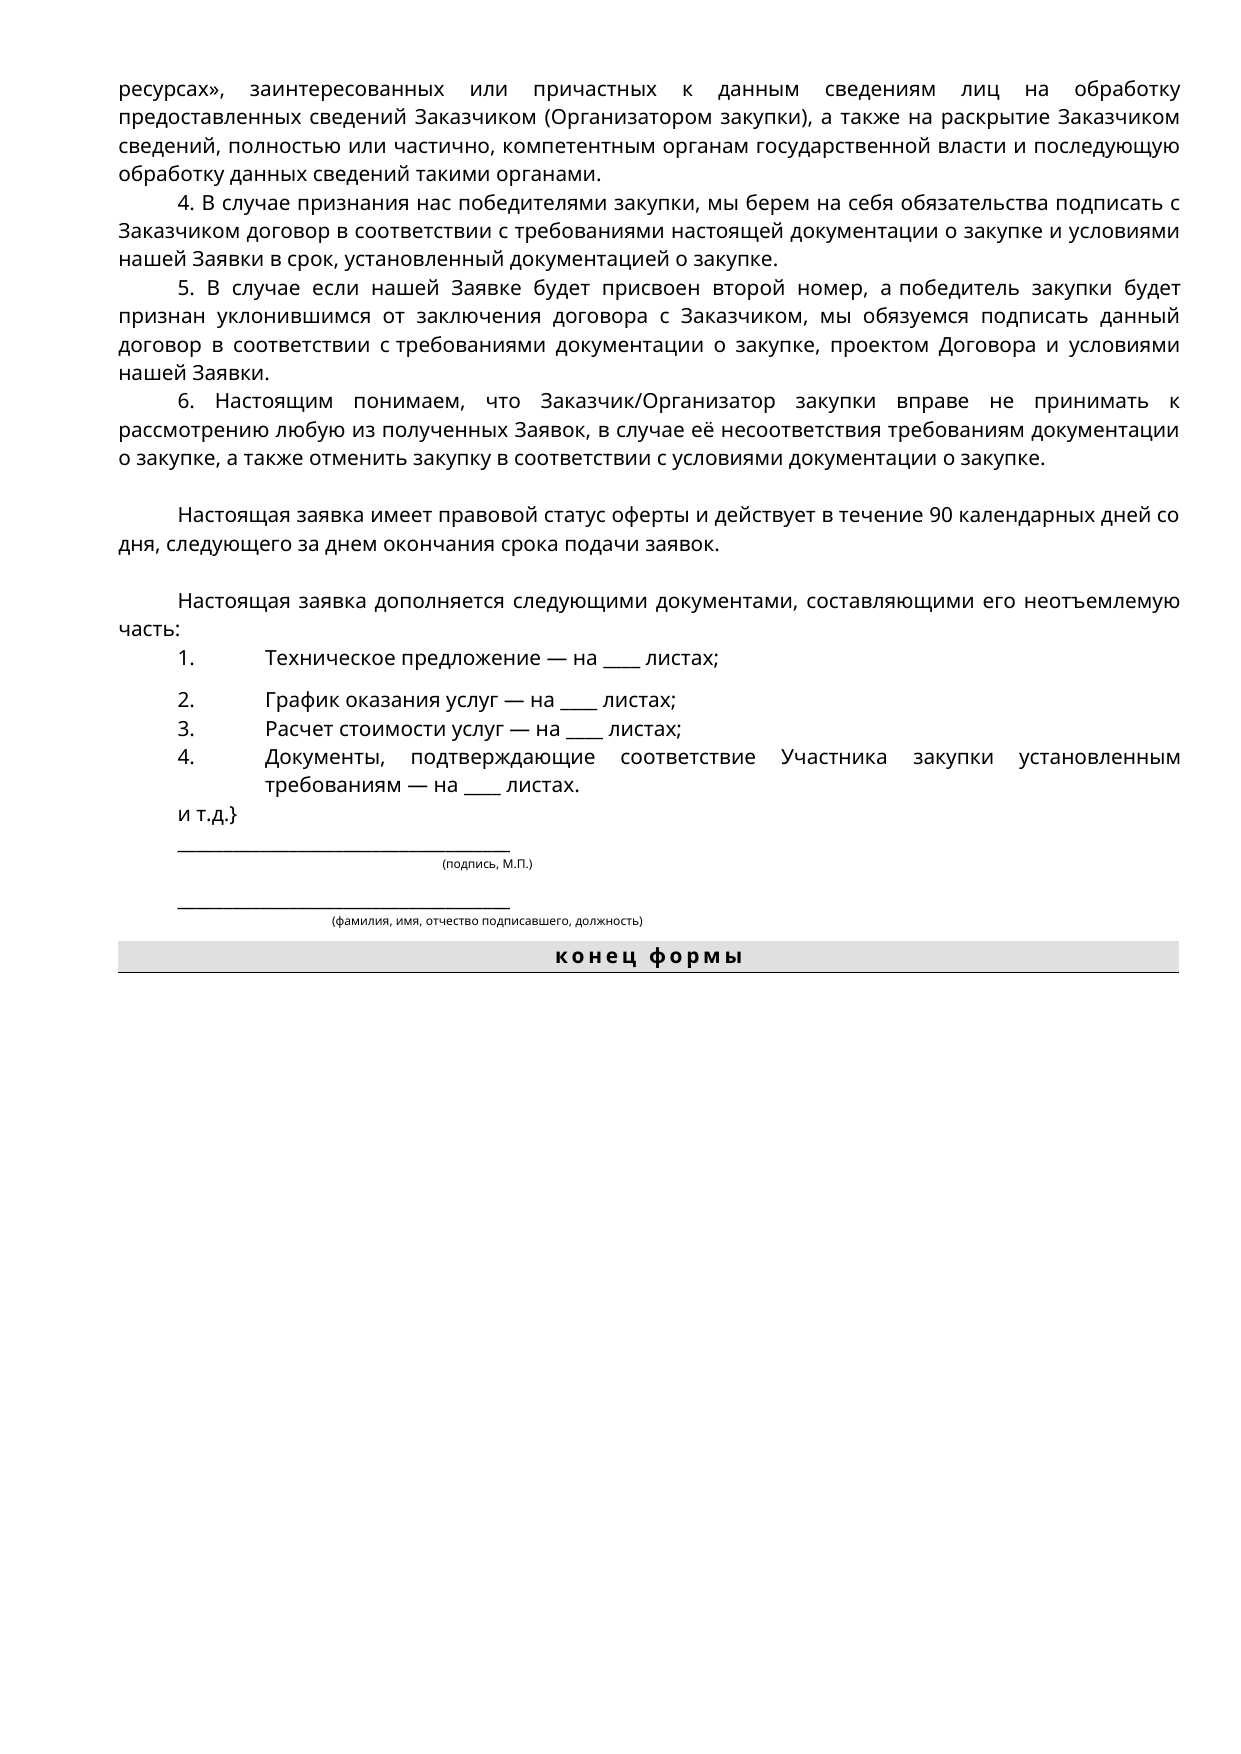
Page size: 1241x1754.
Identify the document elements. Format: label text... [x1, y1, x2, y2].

text (подпись, М.П.) [118, 856, 797, 884]
text ____________________________________ [118, 884, 1181, 913]
text Настоящая заявка имеет правовой статус оферты и действует в течение 90 календарных дней со дня, следующего за днем окончания срока подачи заявок. [118, 500, 1181, 557]
list Техническое предложение — на ____ листах; [177, 643, 1181, 671]
text (фамилия, имя, отчество подписавшего, должность) [118, 913, 797, 941]
list График оказания услуг — на ____ листах; [177, 685, 1181, 714]
text и т.д.} [118, 799, 1181, 827]
text ____________________________________ [118, 827, 1181, 856]
list Расчет стоимости услуг — на ____ листах; [177, 714, 1181, 742]
text конец формы [118, 941, 1179, 972]
text 6. Настоящим понимаем, что Заказчик/Организатор закупки вправе не принимать к рассмотрению любую из полученных Заявок, в случае её несоответствия требованиям документации о закупке, а также отменить закупку в соответствии с условиями документации о закупке. [118, 387, 1181, 472]
list Документы, подтверждающие соответствие Участника закупки установленным требованиям — на ____ листах. [177, 742, 1181, 799]
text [118, 74, 1181, 188]
text 5. В случае если нашей Заявке будет присвоен второй номер, а победитель закупки будет признан уклонившимся от заключения договора с Заказчиком, мы обязуемся подписать данный договор в соответствии с требованиями документации о закупке, проектом Договора и условиями нашей Заявки. [118, 273, 1181, 387]
text Настоящая заявка дополняется следующими документами, составляющими его неотъемлемую часть: [118, 586, 1181, 643]
text 4. В случае признания нас победителями закупки, мы берем на себя обязательства подписать с Заказчиком договор в соответствии с требованиями настоящей документации о закупке и условиями нашей Заявки в срок, установленный документацией о закупке. [118, 188, 1181, 273]
